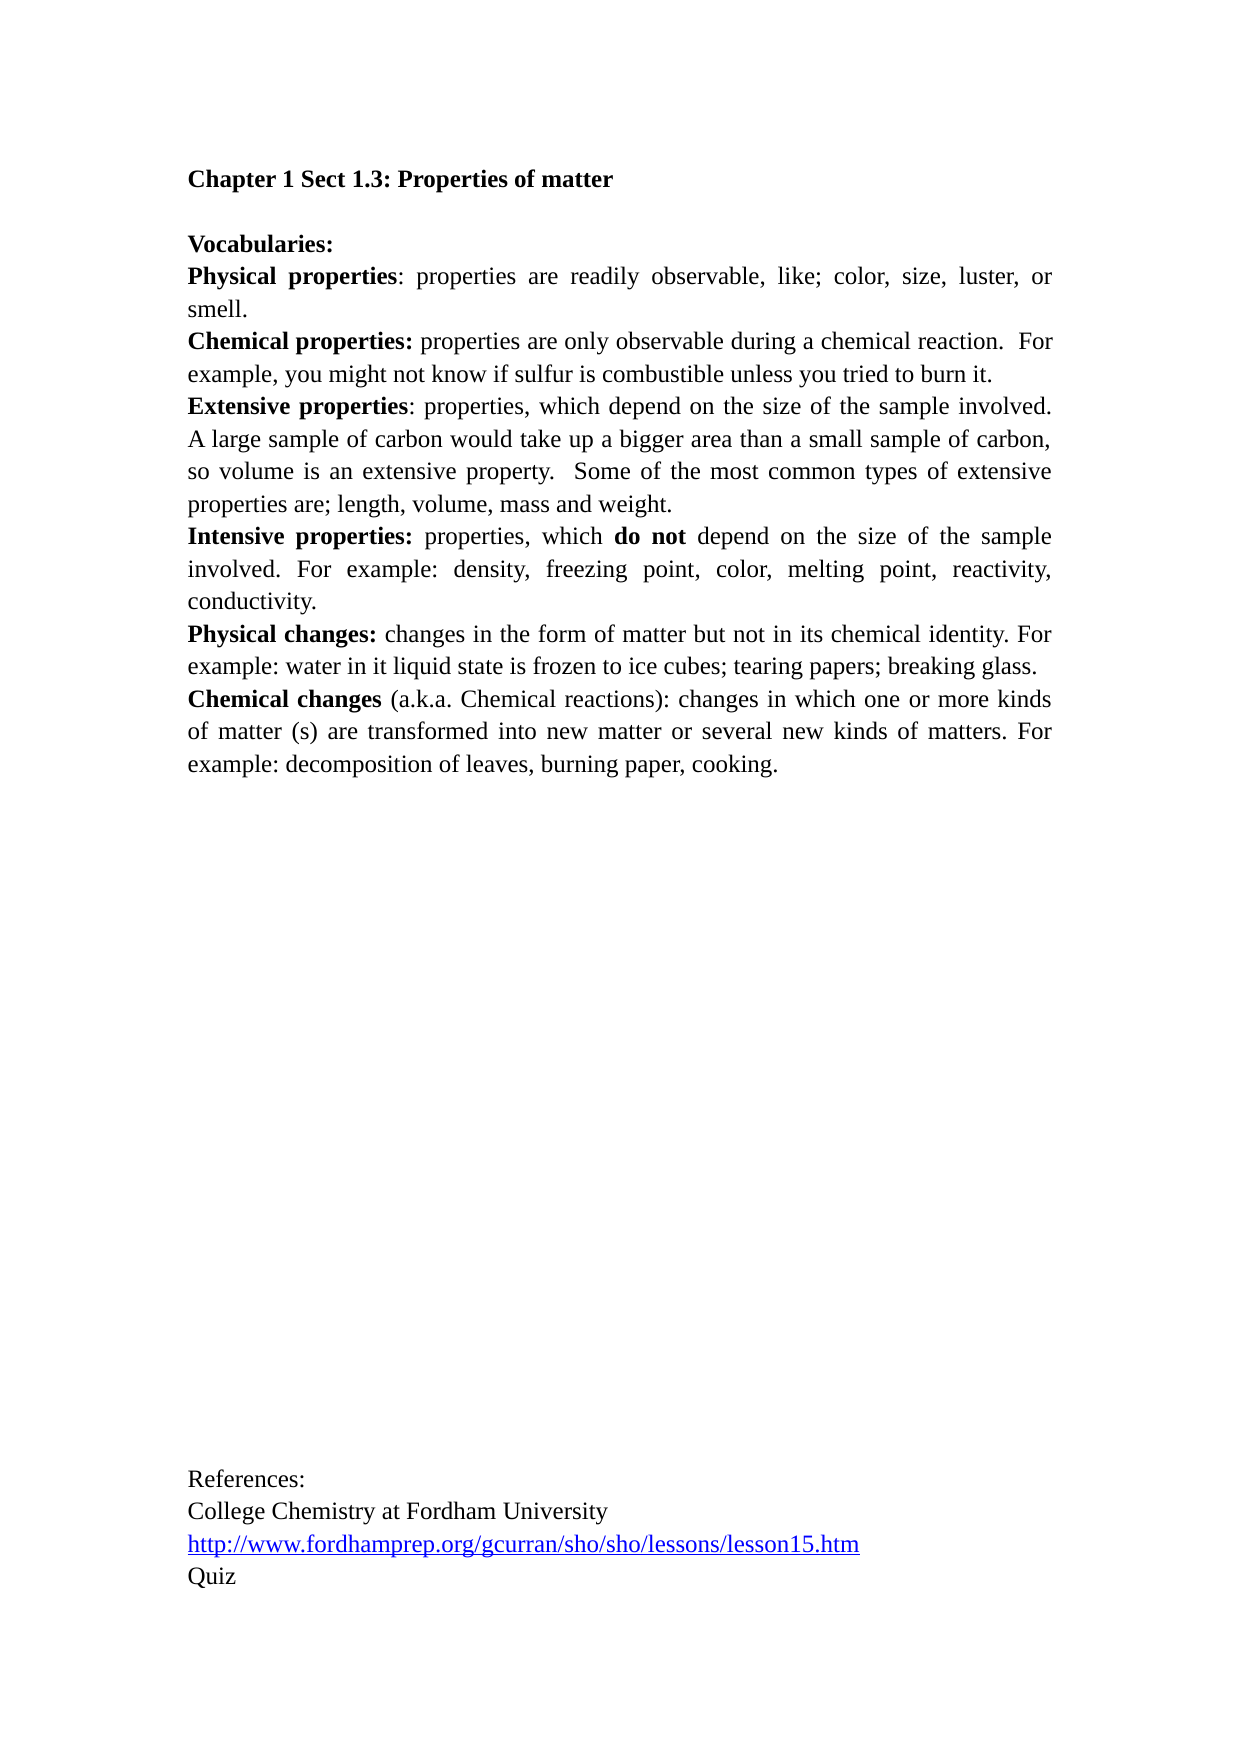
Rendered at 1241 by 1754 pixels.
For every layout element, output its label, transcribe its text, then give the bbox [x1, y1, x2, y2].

text Intensive properties: properties, which do not depend on the size of the sample involved. For example: density, freezing point, color, melting point, reactivity, conductivity. [187, 519, 1053, 617]
text College Chemistry at Fordham University [187, 1494, 1053, 1527]
text Quiz [187, 1559, 1053, 1592]
text Extensive properties: properties, which depend on the size of the sample involved. A large sample of carbon would take up a bigger area than a small sample of carbon, so volume is an extensive property. Some of the most common types of extensive properties are; length, volume, mass and weight. [187, 389, 1053, 519]
text Vocabularies: [187, 227, 1053, 259]
text http://www.fordhamprep.org/gcurran/sho/sho/lessons/lesson15.htm [187, 1527, 1053, 1559]
text Physical changes: changes in the form of matter but not in its chemical identity. For example: water in it liquid state is frozen to ice cubes; tearing papers; breaking glass. [187, 617, 1053, 682]
text Chemical properties: properties are only observable during a chemical reaction. For example, you might not know if sulfur is combustible unless you tried to burn it. [187, 324, 1053, 389]
text Physical properties: properties are readily observable, like; color, size, luster, or smell. [187, 259, 1053, 324]
text Chemical changes (a.k.a. Chemical reactions): changes in which one or more kinds of matter (s) are transformed into new matter or several new kinds of matters. For example: decomposition of leaves, burning paper, cooking. [187, 682, 1053, 779]
text Chapter 1 Sect 1.3: Properties of matter [187, 162, 1053, 194]
text References: [187, 1462, 1053, 1494]
